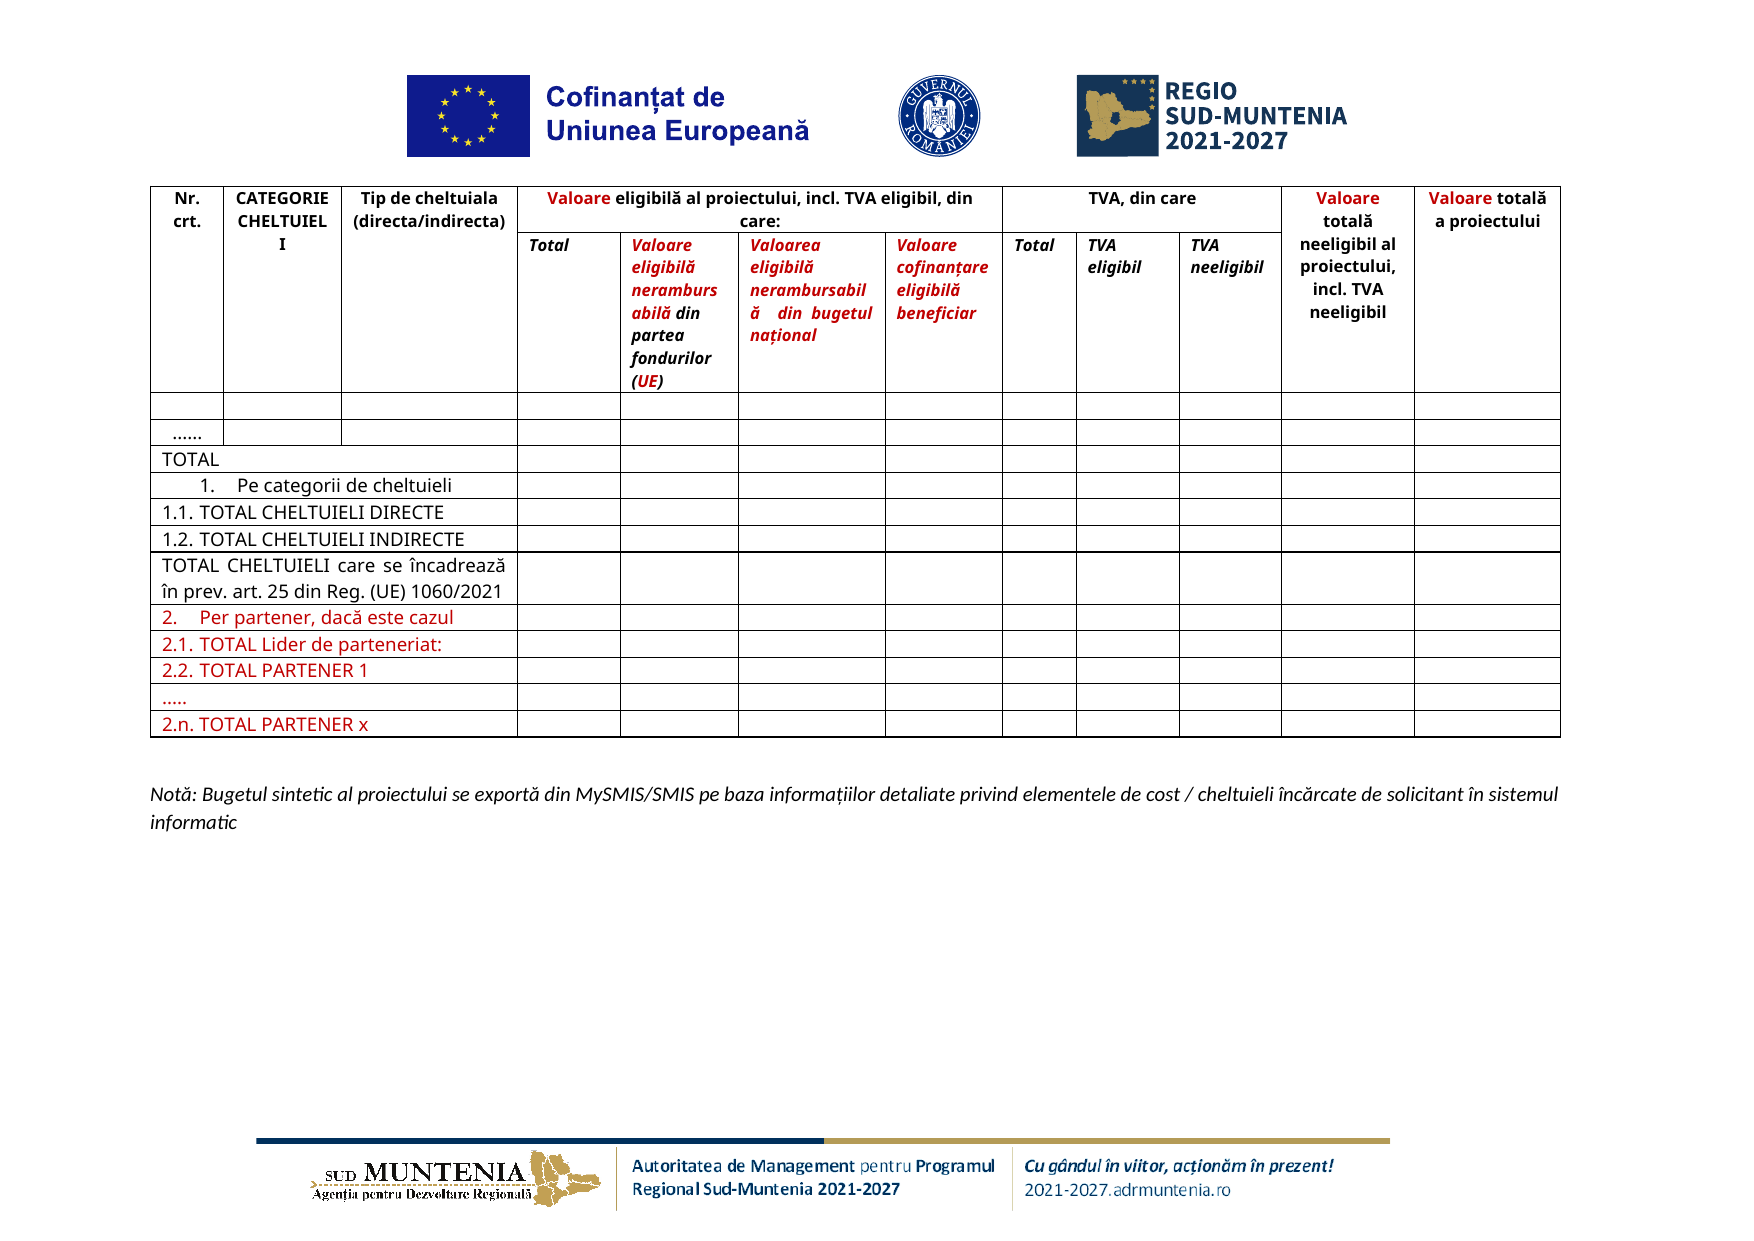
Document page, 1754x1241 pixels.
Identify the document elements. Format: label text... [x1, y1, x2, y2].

table_cell ...... [151, 420, 223, 445]
table_cell [621, 658, 738, 683]
table_cell [518, 499, 620, 525]
table_cell [1003, 631, 1076, 657]
table_cell [342, 393, 517, 419]
table_cell [1077, 393, 1179, 419]
table_cell TOTAL Lider de parteneriat: [151, 631, 517, 657]
table_cell [1180, 658, 1281, 683]
table_cell [518, 446, 620, 472]
table_cell [1077, 684, 1179, 710]
table_cell [151, 393, 223, 419]
table_cell [224, 393, 341, 419]
table_cell [1282, 473, 1414, 498]
picture [256, 1138, 1391, 1211]
table_cell [1077, 711, 1179, 736]
table_cell [886, 658, 1002, 683]
table_cell [739, 605, 885, 630]
table_cell Total [1003, 233, 1076, 392]
table_cell [1282, 631, 1414, 657]
table_cell [1180, 684, 1281, 710]
table_cell [1282, 711, 1414, 736]
table_cell [1282, 553, 1414, 603]
table_cell [1077, 658, 1179, 683]
table_cell [1180, 393, 1281, 419]
table_cell ..... [151, 684, 517, 710]
table_cell [1003, 393, 1076, 419]
table_cell [621, 393, 738, 419]
table_cell [518, 393, 620, 419]
table_cell [621, 711, 738, 736]
table_cell [1415, 631, 1560, 657]
table_cell [739, 420, 885, 445]
table_cell [739, 526, 885, 551]
table_header Valoare totală neeligibil al proiectului, incl. TVA neeligibil [1282, 187, 1414, 392]
table_cell [1003, 446, 1076, 472]
table_cell [621, 684, 738, 710]
table_cell [1282, 605, 1414, 630]
table_cell [739, 393, 885, 419]
table_cell [621, 473, 738, 498]
table_cell [1180, 553, 1281, 603]
table_cell [1180, 631, 1281, 657]
table_cell [1077, 631, 1179, 657]
table_cell [886, 393, 1002, 419]
table_cell TOTAL CHELTUIELI INDIRECTE [151, 526, 517, 551]
table_cell TOTAL CHELTUIELI care se încadrează în prev. art. 25 din Reg. (UE) 1060/2021 [151, 553, 517, 603]
table_cell Total [518, 233, 620, 392]
table_cell [886, 553, 1002, 603]
table_cell [224, 420, 341, 445]
table_cell [739, 684, 885, 710]
table_cell [1003, 658, 1076, 683]
table_cell [1180, 711, 1281, 736]
table_cell [518, 526, 620, 551]
table_cell [1077, 605, 1179, 630]
table_cell [1003, 420, 1076, 445]
table_cell [1180, 473, 1281, 498]
text Notă: Bugetul sintetic al proiectului se exportă din MySMIS/SMIS pe baza informațiilor detaliate privind elementele de cost / cheltuieli încărcate de solicitant în sistemul informatic [150, 781, 1604, 834]
table_cell [1003, 553, 1076, 603]
table_cell [1077, 526, 1179, 551]
table_cell TOTAL PARTENER 1 [151, 658, 517, 683]
table_cell [518, 605, 620, 630]
table_cell [739, 473, 885, 498]
table_cell [739, 658, 885, 683]
table_cell [518, 420, 620, 445]
table_cell [739, 631, 885, 657]
table_cell [1003, 499, 1076, 525]
table_cell TVA neeligibil [1180, 233, 1281, 392]
table_header TVA, din care [1003, 187, 1281, 232]
table_cell [1282, 684, 1414, 710]
table_cell [1003, 526, 1076, 551]
table_cell [1003, 684, 1076, 710]
table_cell [1180, 605, 1281, 630]
table_cell [886, 473, 1002, 498]
table_header Tip de cheltuiala (directa/indirecta) [342, 187, 517, 392]
table_cell [1003, 711, 1076, 736]
table_cell [739, 711, 885, 736]
table_cell [1077, 553, 1179, 603]
table_cell [886, 446, 1002, 472]
table_cell [1180, 499, 1281, 525]
table_cell [342, 420, 517, 445]
table_cell [621, 446, 738, 472]
table_cell [518, 684, 620, 710]
table_cell [1415, 658, 1560, 683]
table_cell Pe categorii de cheltuieli [151, 473, 517, 498]
table_cell [886, 420, 1002, 445]
table_cell TOTAL [151, 446, 517, 472]
table_cell 2.n. TOTAL PARTENER x [151, 711, 517, 736]
table_header CATEGORIE CHELTUIELI [224, 187, 341, 392]
table_cell [621, 553, 738, 603]
table_cell [1282, 393, 1414, 419]
table_cell [1415, 473, 1560, 498]
table_cell [1077, 446, 1179, 472]
table_cell [1003, 473, 1076, 498]
table_cell [1180, 526, 1281, 551]
table_cell [1415, 499, 1560, 525]
table_cell [1415, 553, 1560, 603]
table_cell [1282, 526, 1414, 551]
table_cell [886, 711, 1002, 736]
table_cell [621, 499, 738, 525]
table_cell [1282, 499, 1414, 525]
table_header Valoare eligibilă al proiectului, incl. TVA eligibil, din care: [518, 187, 1002, 232]
table_cell [621, 631, 738, 657]
table_cell [1282, 446, 1414, 472]
table_cell [1180, 420, 1281, 445]
table_cell [518, 553, 620, 603]
table_cell TOTAL CHELTUIELI DIRECTE [151, 499, 517, 525]
table_cell [886, 684, 1002, 710]
table_cell [1282, 420, 1414, 445]
table_cell [739, 446, 885, 472]
table_cell [518, 711, 620, 736]
table_cell [518, 473, 620, 498]
table_cell [1180, 446, 1281, 472]
table_cell [739, 553, 885, 603]
table_cell Valoare cofinanțare eligibilă beneficiar [886, 233, 1002, 392]
table_cell [886, 526, 1002, 551]
table_cell Per partener, dacă este cazul [151, 605, 517, 630]
table_cell TVA eligibil [1077, 233, 1179, 392]
table_cell [1415, 684, 1560, 710]
table_cell [621, 605, 738, 630]
table_cell [621, 420, 738, 445]
table_cell [1415, 526, 1560, 551]
table_cell [886, 605, 1002, 630]
table_cell [1415, 393, 1560, 419]
table_cell Valoarea eligibilă nerambursabilă din bugetul național [739, 233, 885, 392]
table_cell [886, 499, 1002, 525]
table_cell [886, 631, 1002, 657]
table_header Nr. crt. [151, 187, 223, 392]
table_cell [1415, 446, 1560, 472]
table_cell [518, 658, 620, 683]
table_cell [1415, 420, 1560, 445]
table_cell [1415, 711, 1560, 736]
table_cell [518, 631, 620, 657]
table_cell [1003, 605, 1076, 630]
table_cell [1077, 473, 1179, 498]
table_cell [621, 526, 738, 551]
table_cell [1415, 605, 1560, 630]
table_cell [1077, 420, 1179, 445]
table_cell [739, 499, 885, 525]
table_header Valoare totală a proiectului [1415, 187, 1560, 392]
table_cell [1077, 499, 1179, 525]
table_cell Valoare eligibilă nerambursabilă din partea fondurilor (UE) [621, 233, 738, 392]
table_cell [1282, 658, 1414, 683]
